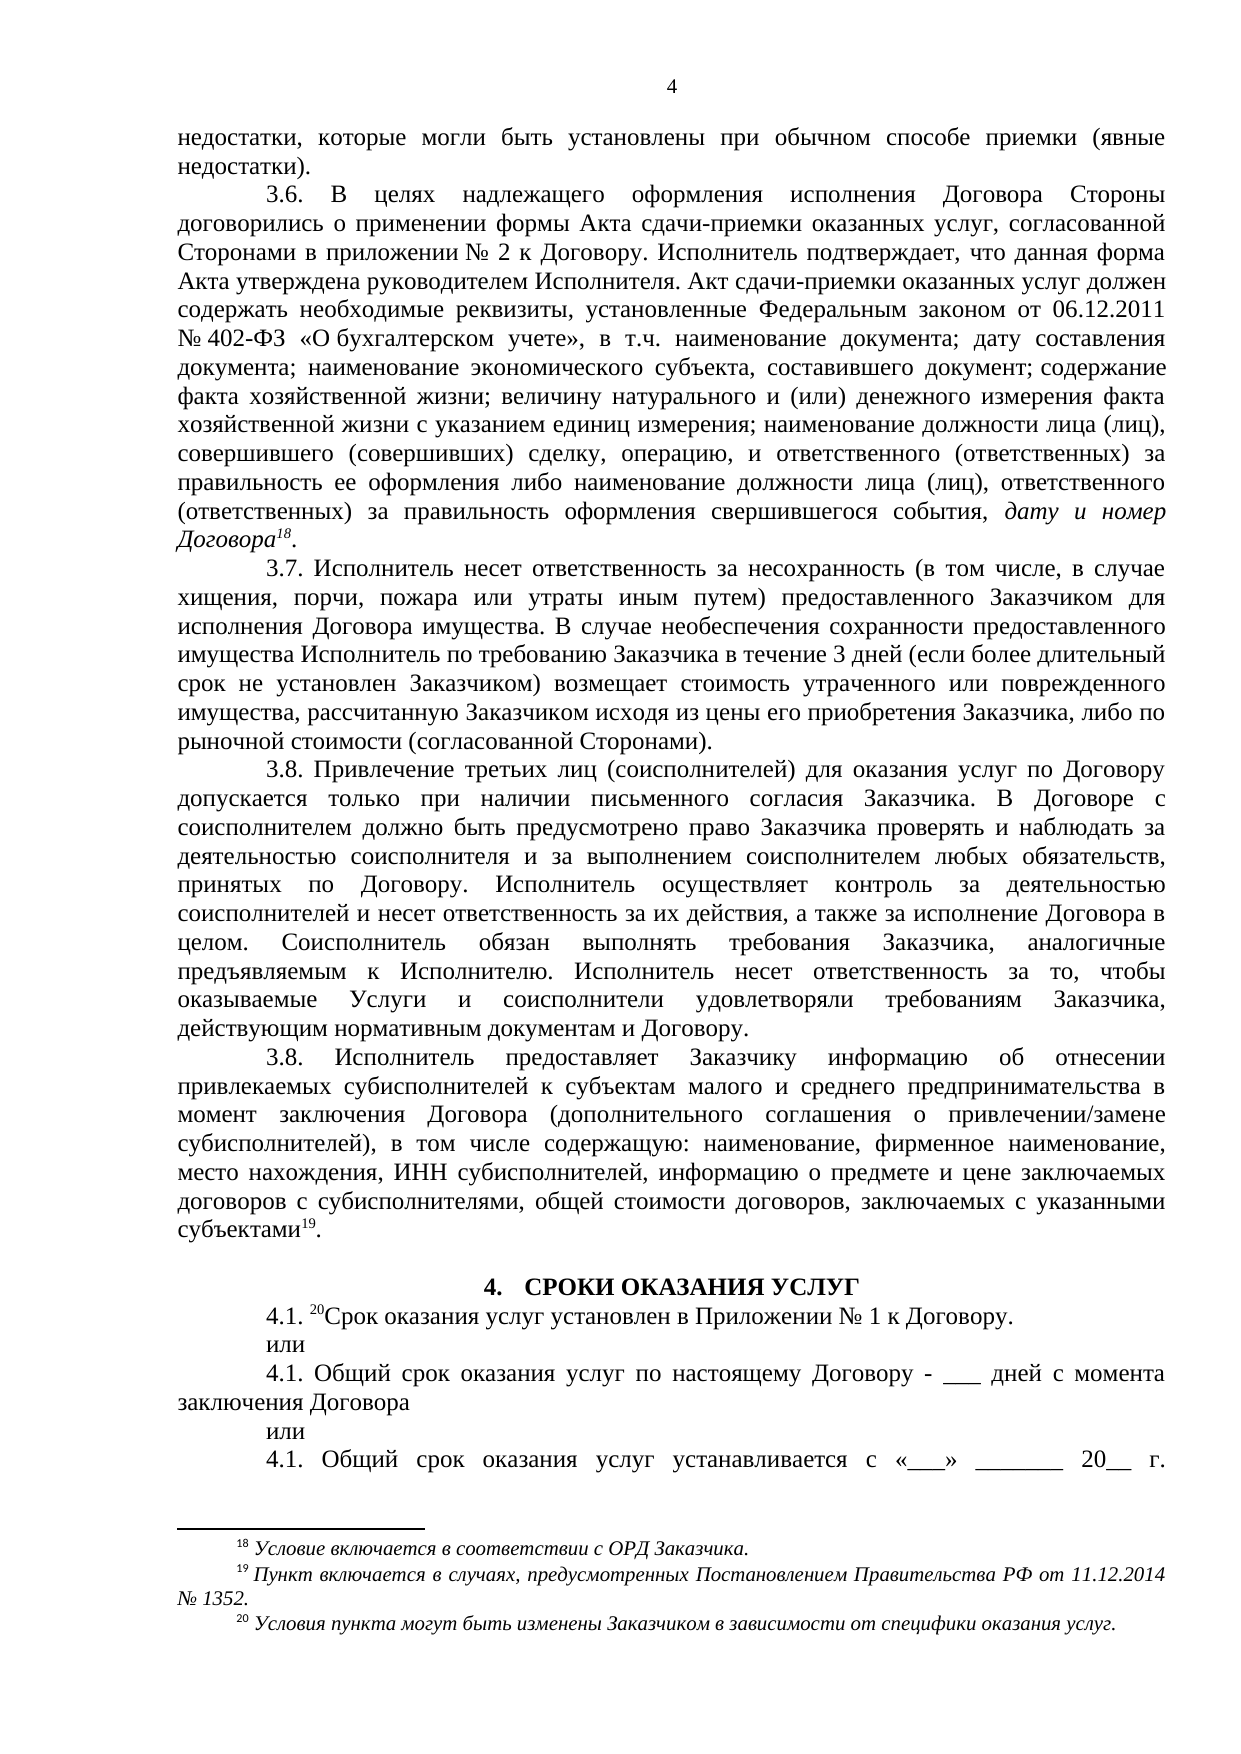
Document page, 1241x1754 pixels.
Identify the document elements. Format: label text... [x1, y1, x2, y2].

list Сроки оказания услуг [177, 1272, 1166, 1301]
text 4.1. Общий срок оказания услуг по настоящему Договору - ___ дней с момента заключения Договора [177, 1358, 1166, 1416]
text или [177, 1416, 1166, 1444]
text 4.1. Срок оказания услуг установлен в Приложении № 1 к Договору. [177, 1301, 1166, 1329]
text 3.7. Исполнитель несет ответственность за несохранность (в том числе, в случае хищения, порчи, пожара или утраты иным путем) предоставленного Заказчиком для исполнения Договора имущества. В случае необеспечения сохранности предоставленного имущества Исполнитель по требованию Заказчика в течение 3 дней (если более длительный срок не установлен Заказчиком) возмещает стоимость утраченного или поврежденного имущества, рассчитанную Заказчиком исходя из цены его приобретения Заказчика, либо по рыночной стоимости (согласованной Сторонами). [177, 553, 1166, 754]
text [177, 122, 1166, 179]
text или [177, 1329, 1166, 1358]
text 3.8. Привлечение третьих лиц (соисполнителей) для оказания услуг по Договору допускается только при наличии письменного согласия Заказчика. В Договоре с соисполнителем должно быть предусмотрено право Заказчика проверять и наблюдать за деятельностью соисполнителя и за выполнением соисполнителем любых обязательств, принятых по Договору. Исполнитель осуществляет контроль за деятельностью соисполнителей и несет ответственность за их действия, а также за исполнение Договора в целом. Соисполнитель обязан выполнять требования Заказчика, аналогичные предъявляемым к Исполнителю. Исполнитель несет ответственность за то, чтобы оказываемые Услуги и соисполнители удовлетворяли требованиям Заказчика, действующим нормативным документам и Договору. [177, 754, 1166, 1042]
text 3.8. Исполнитель предоставляет Заказчику информацию об отнесении привлекаемых субисполнителей к субъектам малого и среднего предпринимательства в момент заключения Договора (дополнительного соглашения о привлечении/замене субисполнителей), в том числе содержащую: наименование, фирменное наименование, место нахождения, ИНН субисполнителей, информацию о предмете и цене заключаемых договоров с субисполнителями, общей стоимости договоров, заключаемых с указанными субъектами. [177, 1042, 1166, 1243]
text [177, 1444, 1166, 1473]
text 3.6. В целях надлежащего оформления исполнения Договора Стороны договорились о применении формы Акта сдачи-приемки оказанных услуг, согласованной Сторонами в приложении № 2 к Договору. Исполнитель подтверждает, что данная форма Акта утверждена руководителем Исполнителя. Акт сдачи-приемки оказанных услуг должен содержать необходимые реквизиты, установленные Федеральным законом от 06.12.2011 № 402-ФЗ «О бухгалтерском учете», в т.ч. наименование документа; дату составления документа; наименование экономического субъекта, составившего документ; содержание факта хозяйственной жизни; величину натурального и (или) денежного измерения факта хозяйственной жизни с указанием единиц измерения; наименование должности лица (лиц), совершившего (совершивших) сделку, операцию, и ответственного (ответственных) за правильность ее оформления либо наименование должности лица (лиц), ответственного (ответственных) за правильность оформления свершившегося события, дату и номер Договора. [177, 179, 1166, 553]
